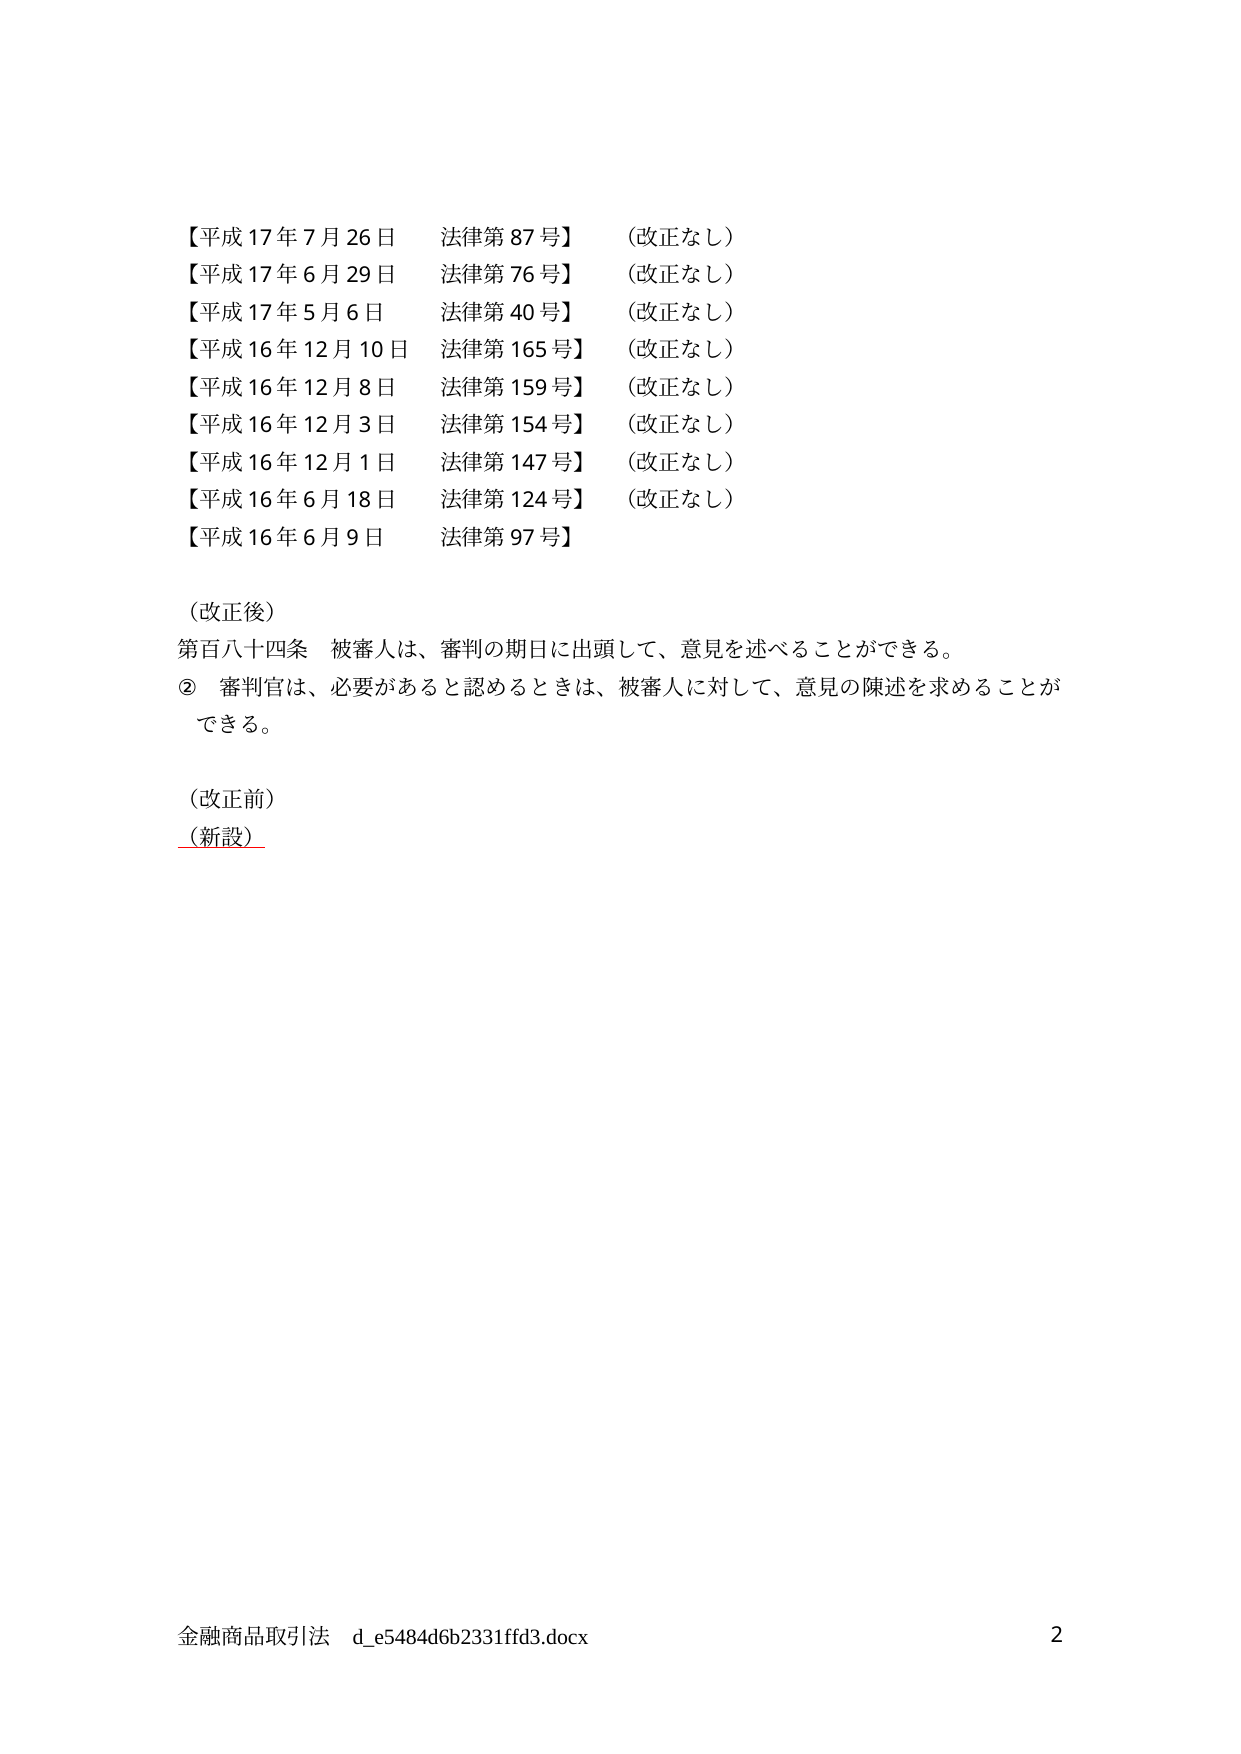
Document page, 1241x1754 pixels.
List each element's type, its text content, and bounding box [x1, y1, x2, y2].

text 【平成17年6月29日 法律第76号】 （改正なし） [177, 254, 1063, 292]
text （改正後） [177, 592, 1063, 629]
text 【平成17年7月26日 法律第87号】 （改正なし） [177, 217, 1063, 254]
text 【平成16年12月10日 法律第165号】 （改正なし） [177, 329, 1063, 367]
text （新設） [177, 817, 1063, 854]
text 【平成16年12月1日 法律第147号】 （改正なし） [177, 442, 1063, 479]
text 【平成16年6月18日 法律第124号】 （改正なし） [177, 479, 1063, 517]
text 【平成16年6月9日 法律第97号】 [177, 517, 1063, 554]
text 【平成17年5月6日 法律第40号】 （改正なし） [177, 292, 1063, 329]
text 第百八十四条 被審人は、審判の期日に出頭して、意見を述べることができる。 [177, 629, 1063, 667]
text ② 審判官は、必要があると認めるときは、被審人に対して、意見の陳述を求めることができる。 [177, 667, 1063, 742]
text 【平成16年12月8日 法律第159号】 （改正なし） [177, 367, 1063, 404]
text 【平成16年12月3日 法律第154号】 （改正なし） [177, 404, 1063, 442]
text （改正前） [177, 779, 1063, 817]
